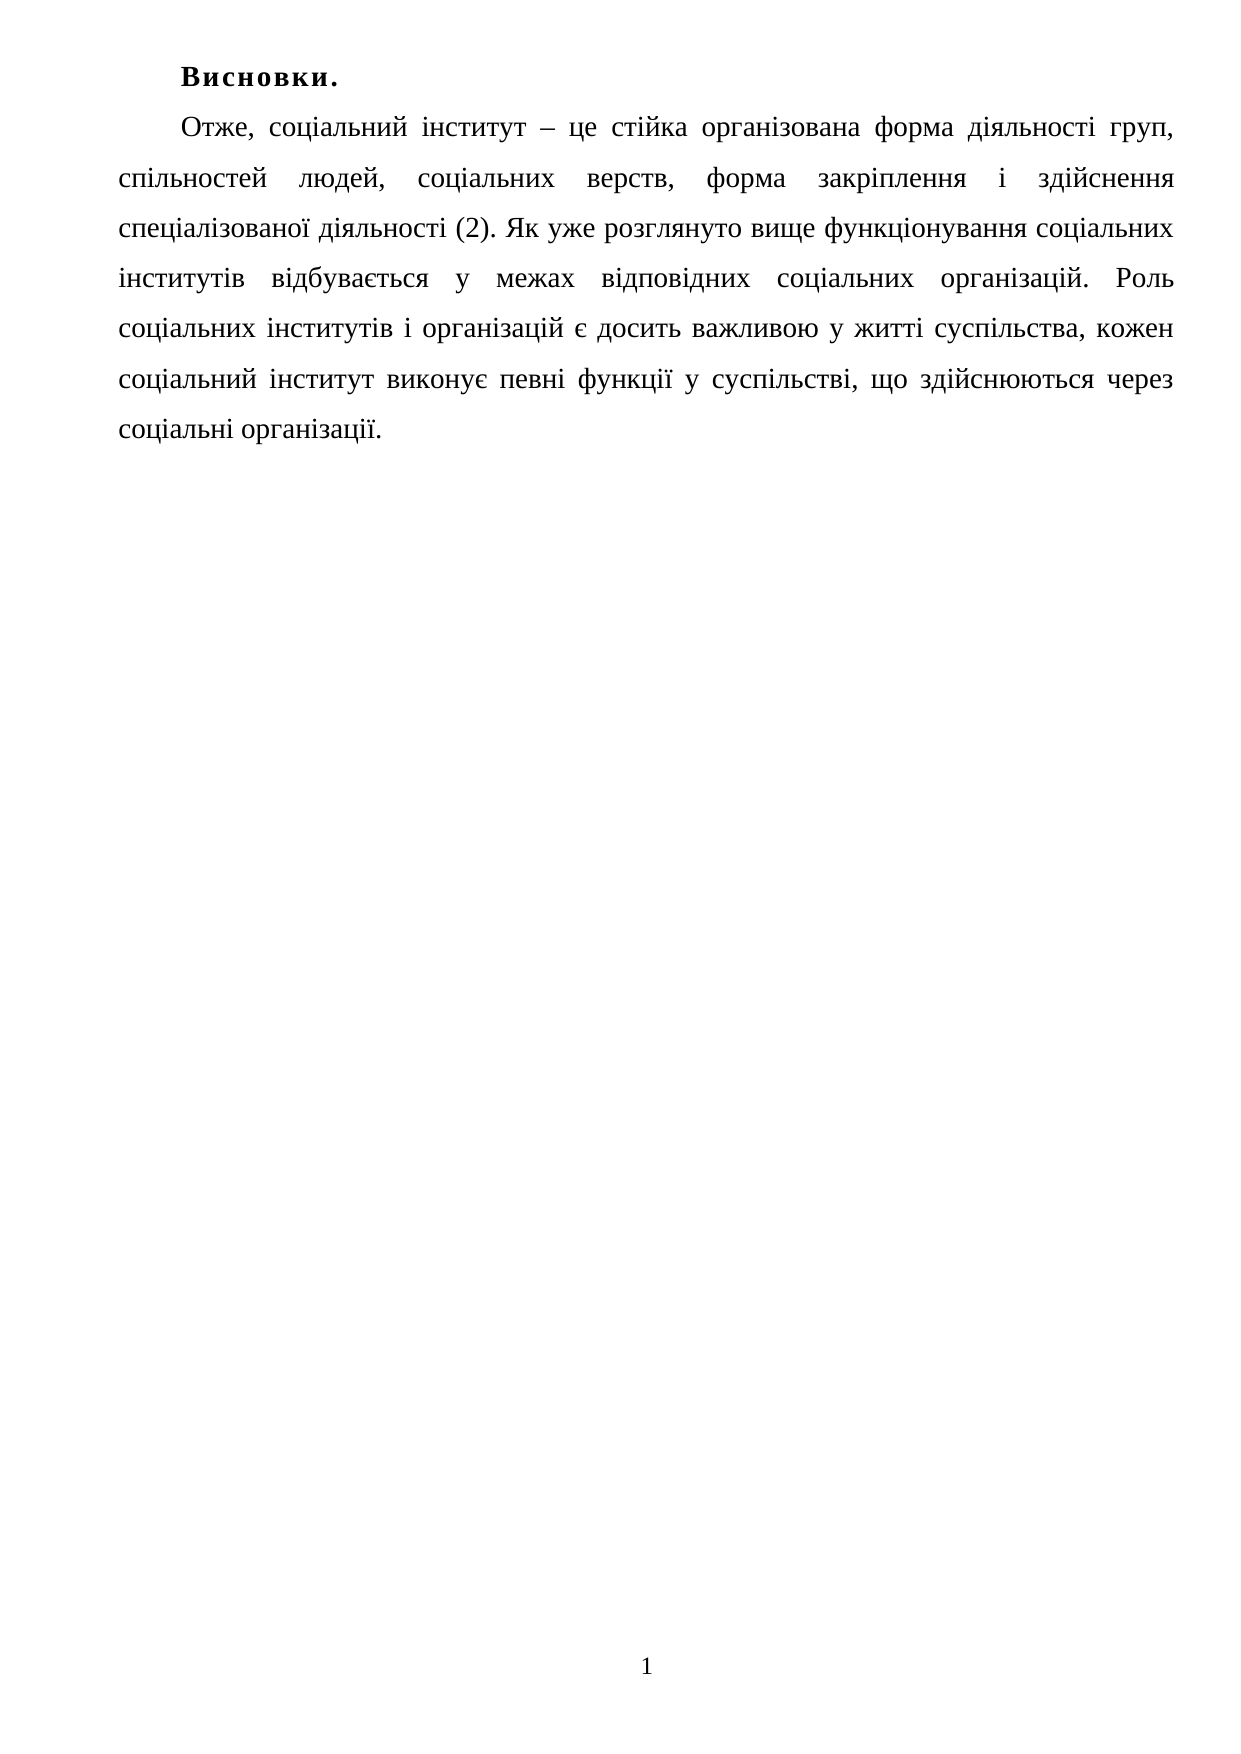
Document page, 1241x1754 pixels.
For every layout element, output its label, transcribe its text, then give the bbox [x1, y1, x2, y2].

text Висновки. [118, 59, 1175, 93]
text Отже, соціальний інститут – це стійка організована форма діяльності груп, спільностей людей, соціальних верств, форма закріплення і здійснення спеціалізованої діяльності (2). Як уже розглянуто вище функціонування соціальних інститутів відбувається у межах відповідних соціальних організацій. Роль соціальних інститутів і організацій є досить важливою у житті суспільства, кожен соціальний інститут виконує певні функції у суспільстві, що здійснюються через соціальні організації. [118, 109, 1175, 445]
